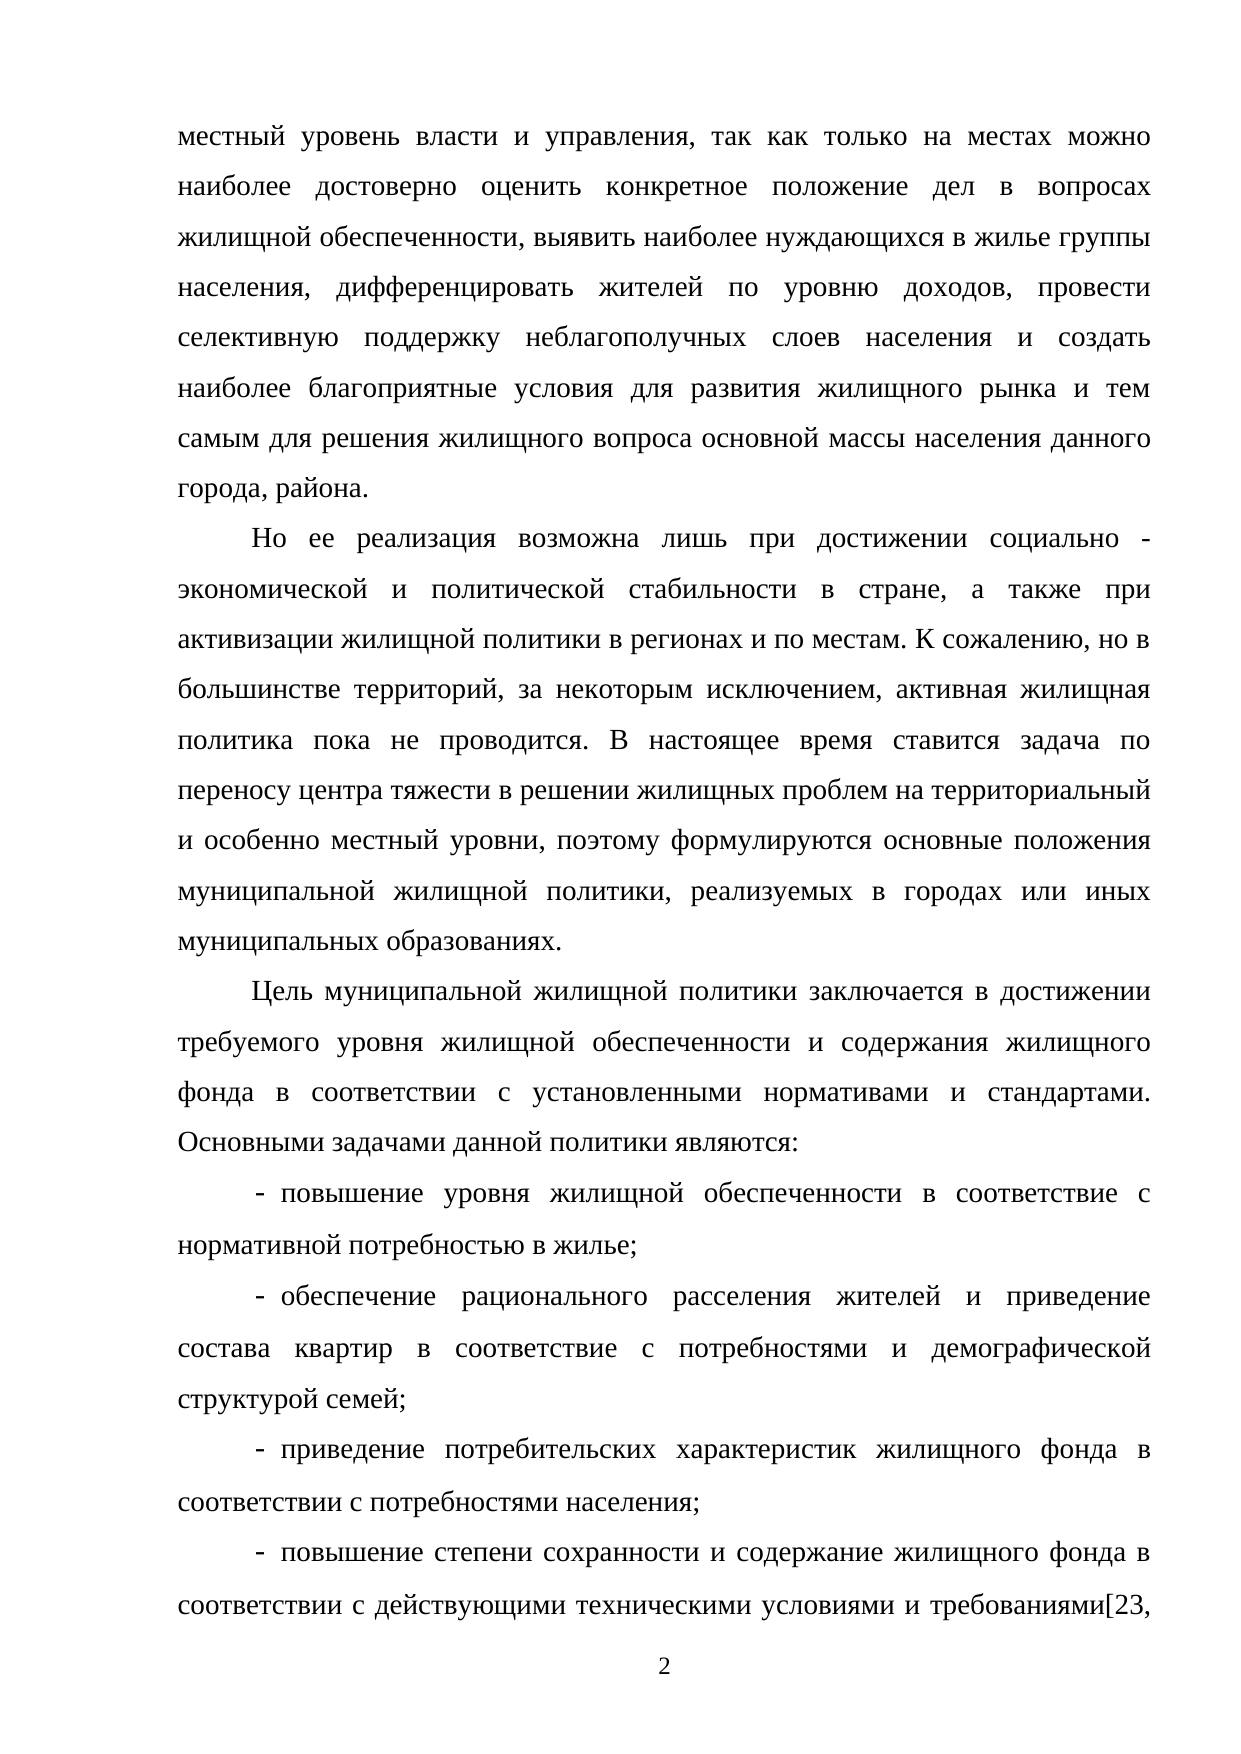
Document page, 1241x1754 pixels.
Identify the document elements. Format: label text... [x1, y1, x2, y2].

list приведение потребительских характеристик жилищного фонда в соответствии с потребностями населения; [177, 1431, 1152, 1518]
list обеспечение рационального расселения жителей и приведение состава квартир в соответствие с потребностями и демографической структурой семей; [177, 1278, 1152, 1414]
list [177, 1534, 1152, 1621]
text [177, 118, 1152, 504]
list повышение уровня жилищной обеспеченности в соответствие с нормативной потребностью в жилье; [177, 1175, 1152, 1261]
text Цель муниципальной жилищной политики заключается в достижении требуемого уровня жилищной обеспеченности и содержания жилищного фонда в соответствии с установленными нормативами и стандартами. Основными задачами данной политики являются: [177, 973, 1152, 1158]
text Но ее реализация возможна лишь при достижении социально - экономической и политической стабильности в стране, а также при активизации жилищной политики в регионах и по местам. К сожалению, но в большинстве территорий, за некоторым исключением, активная жилищная политика пока не проводится. В настоящее время ставится задача по переносу центра тяжести в решении жилищных проблем на территориальный и особенно местный уровни, поэтому формулируются основные положения муниципальной жилищной политики, реализуемых в городах или иных муниципальных образованиях. [177, 521, 1152, 957]
